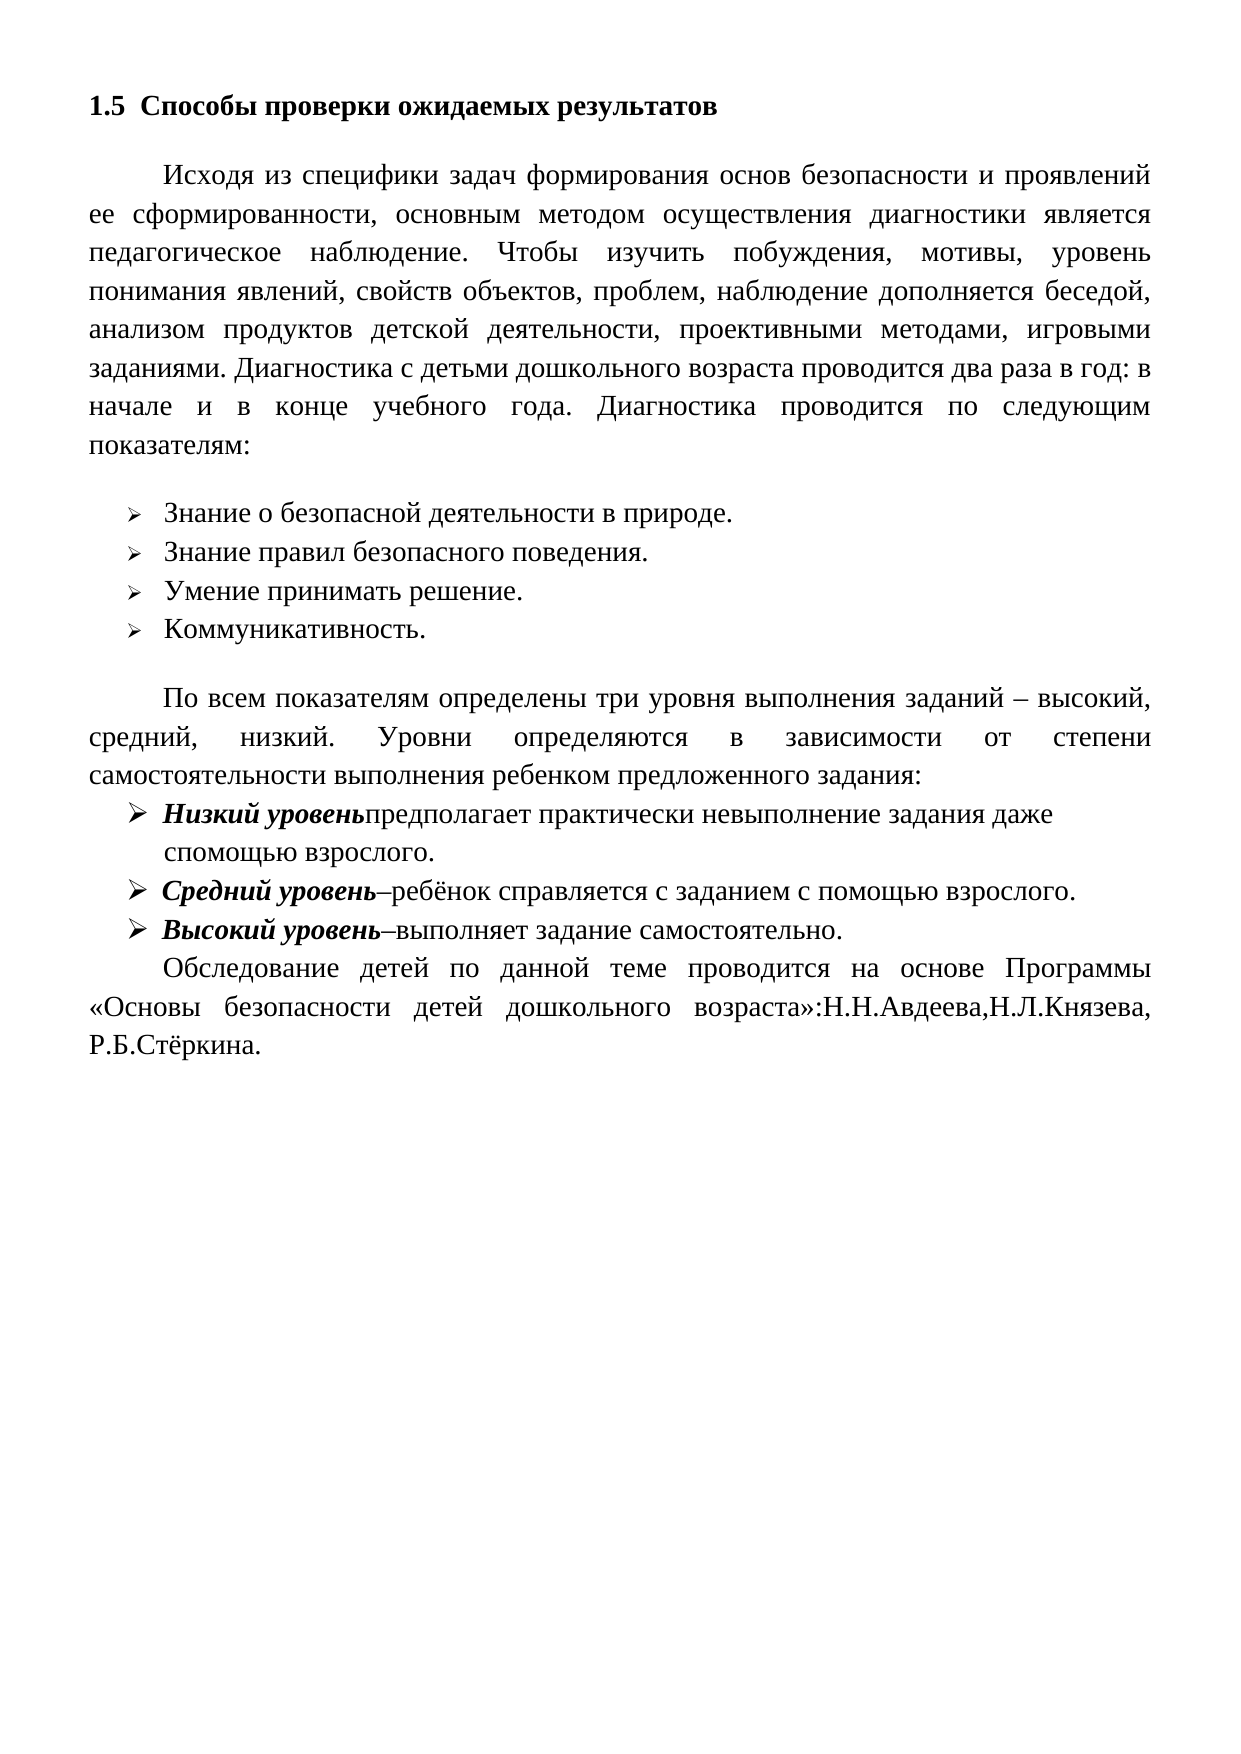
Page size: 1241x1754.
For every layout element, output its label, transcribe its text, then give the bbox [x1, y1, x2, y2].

text 1.5 Способы проверки ожидаемых результатов [89, 88, 1152, 122]
list Знание о безопасной деятельности в природе. [126, 496, 1152, 529]
text Исходя из специфики задач формирования основ безопасности и проявлений ее сформированности, основным методом осуществления диагностики является педагогическое наблюдение. Чтобы изучить побуждения, мотивы, уровень понимания явлений, свойств объектов, проблем, наблюдение дополняется беседой, анализом продуктов детской деятельности, проективными методами, игровыми заданиями. Диагностика с детьми дошкольного возраста проводится два раза в год: в начале и в конце учебного года. Диагностика проводится по следующим показателям: [89, 157, 1152, 461]
list Средний уровень–ребёнок справляется с заданием с помощью взрослого. [126, 873, 1152, 907]
list Высокий уровень–выполняет задание самостоятельно. [126, 912, 1152, 945]
list Коммуникативность. [126, 611, 1152, 645]
text Обследование детей по данной теме проводится на основе Программы «Основы безопасности детей дошкольного возраста»:Н.Н.Авдеева,Н.Л.Князева, Р.Б.Стёркина. [89, 950, 1152, 1061]
text По всем показателям определены три уровня выполнения заданий – высокий, средний, низкий. Уровни определяются в зависимости от степени самостоятельности выполнения ребенком предложенного задания: [89, 680, 1152, 791]
list Умение принимать решение. [126, 573, 1152, 606]
list Низкий уровеньпредполагает практически невыполнение задания даже спомощью взрослого. [126, 796, 1152, 868]
list Знание правил безопасного поведения. [126, 534, 1152, 568]
